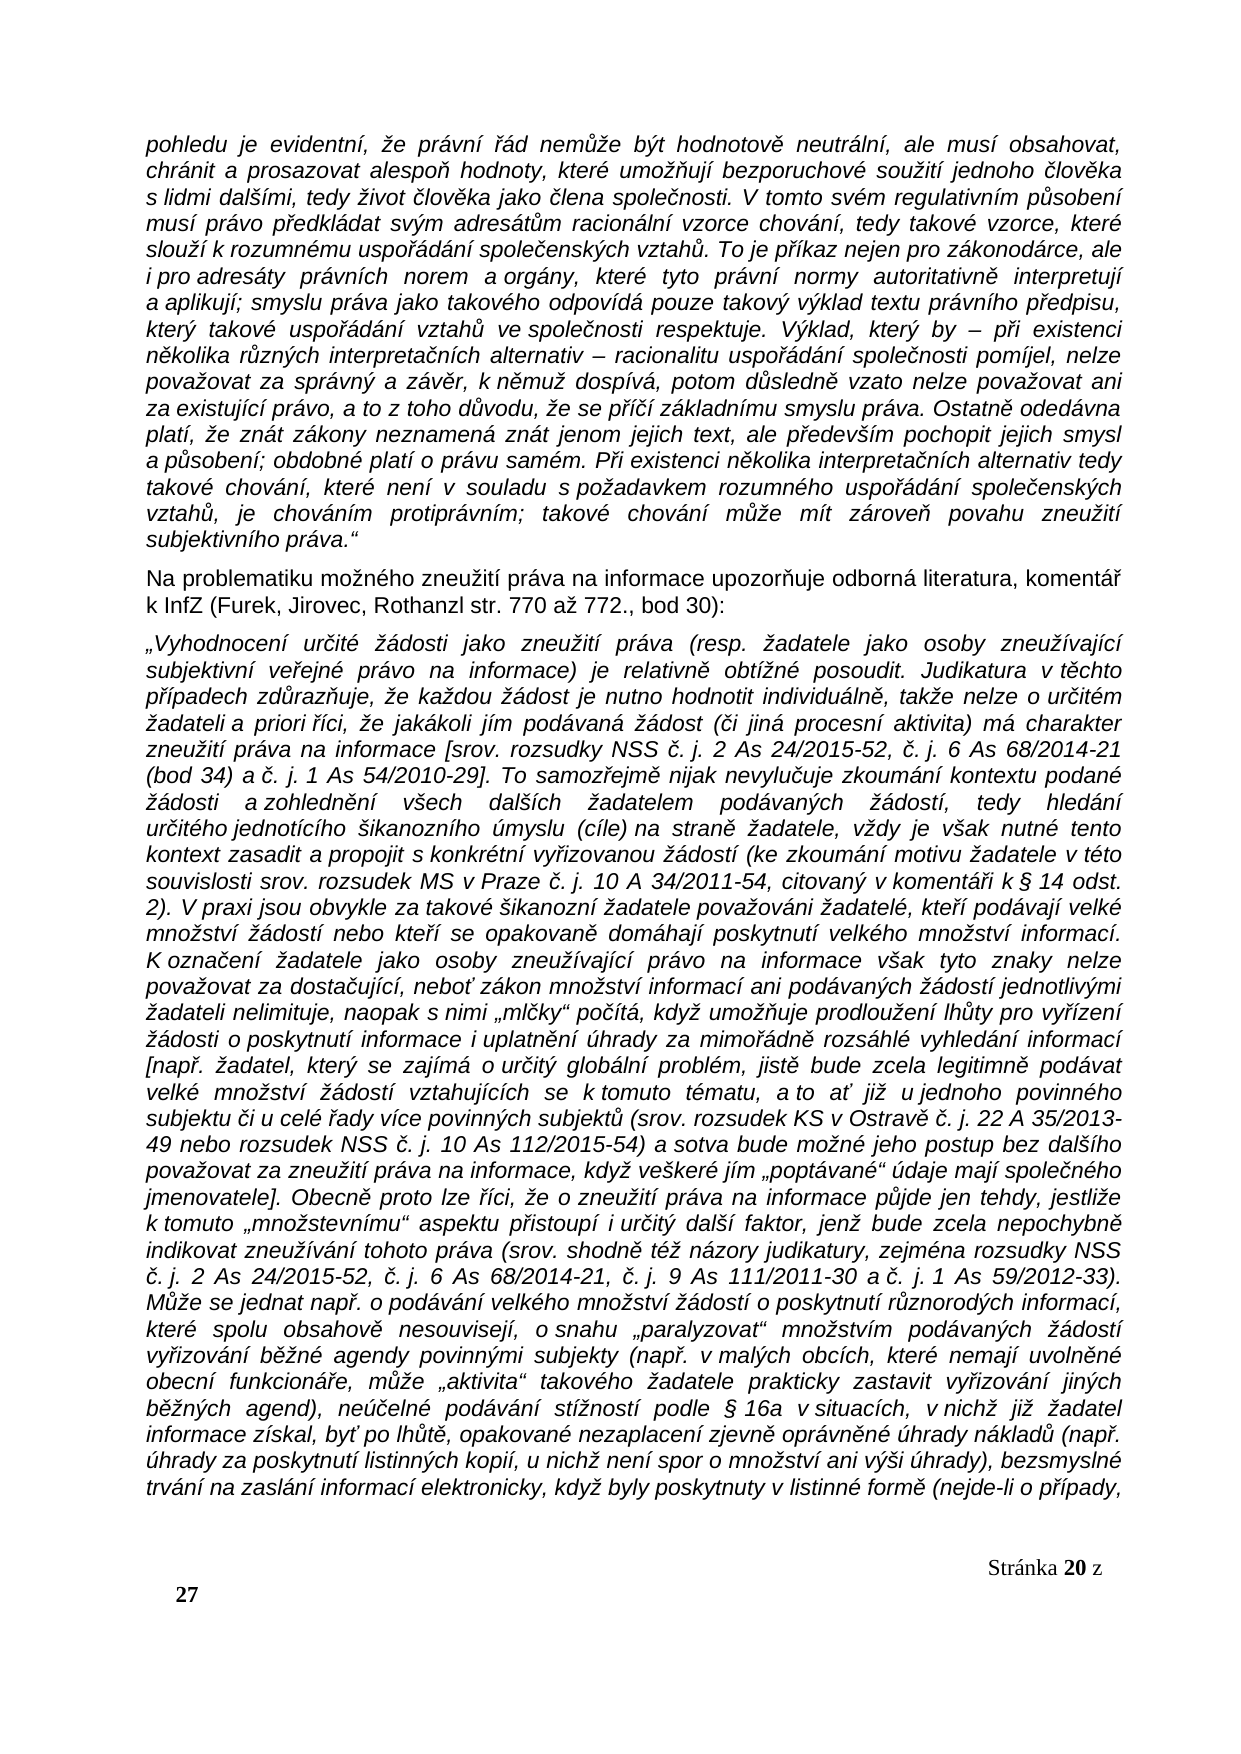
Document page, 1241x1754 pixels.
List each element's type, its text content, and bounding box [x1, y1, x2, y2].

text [146, 131, 1122, 553]
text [146, 630, 1122, 1500]
text Na problematiku možného zneužití práva na informace upozorňuje odborná literatura, komentář k InfZ (Furek, Jirovec, Rothanzl str. 770 až 772., bod 30): [146, 565, 1122, 618]
